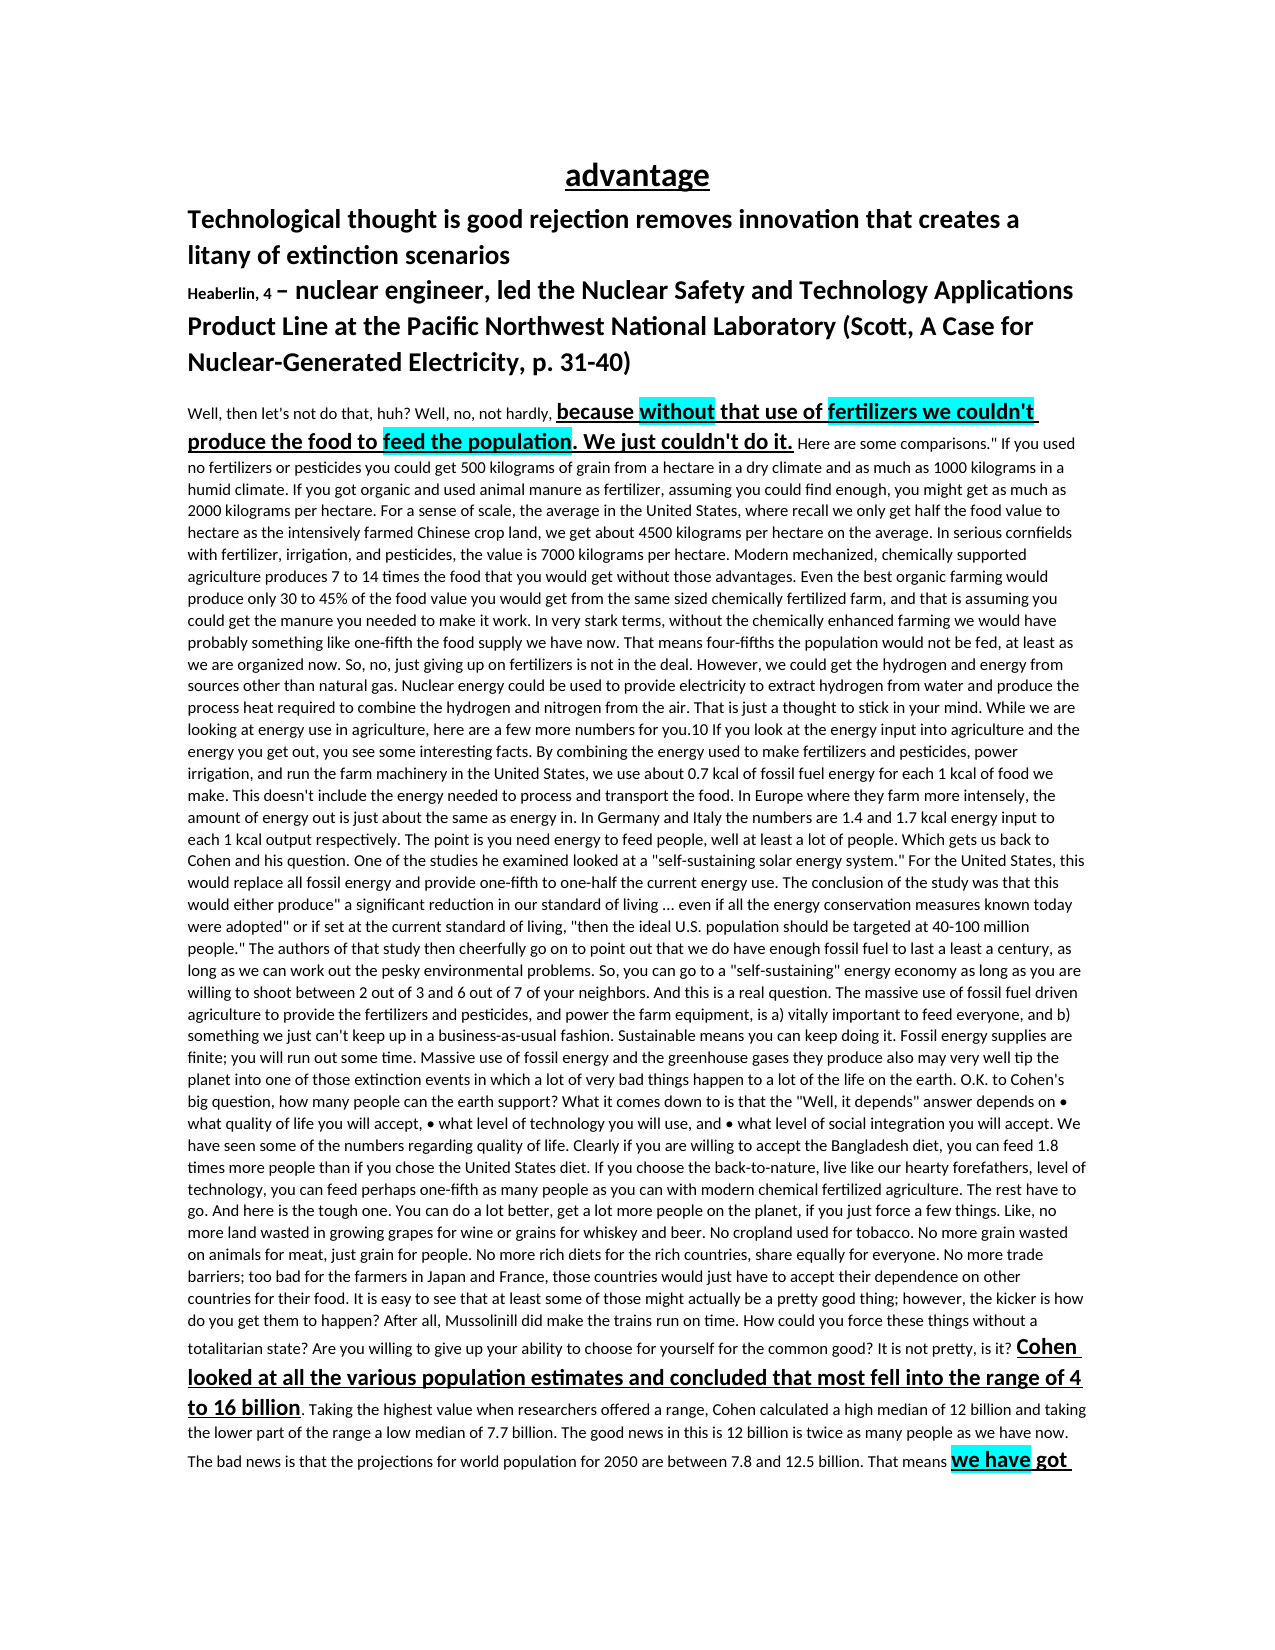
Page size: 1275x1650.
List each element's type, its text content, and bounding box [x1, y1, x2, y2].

subtitle advantage [187, 154, 1087, 195]
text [187, 397, 1087, 1473]
text Heaberlin, 4 – nuclear engineer, led the Nuclear Safety and Technology Applications Product Line at the Pacific Northwest National Laboratory (Scott, A Case for Nuclear-Generated Electricity, p. 31-40) [187, 273, 1087, 378]
subtitle Technological thought is good rejection removes innovation that creates a litany of extinction scenarios [187, 202, 1087, 271]
